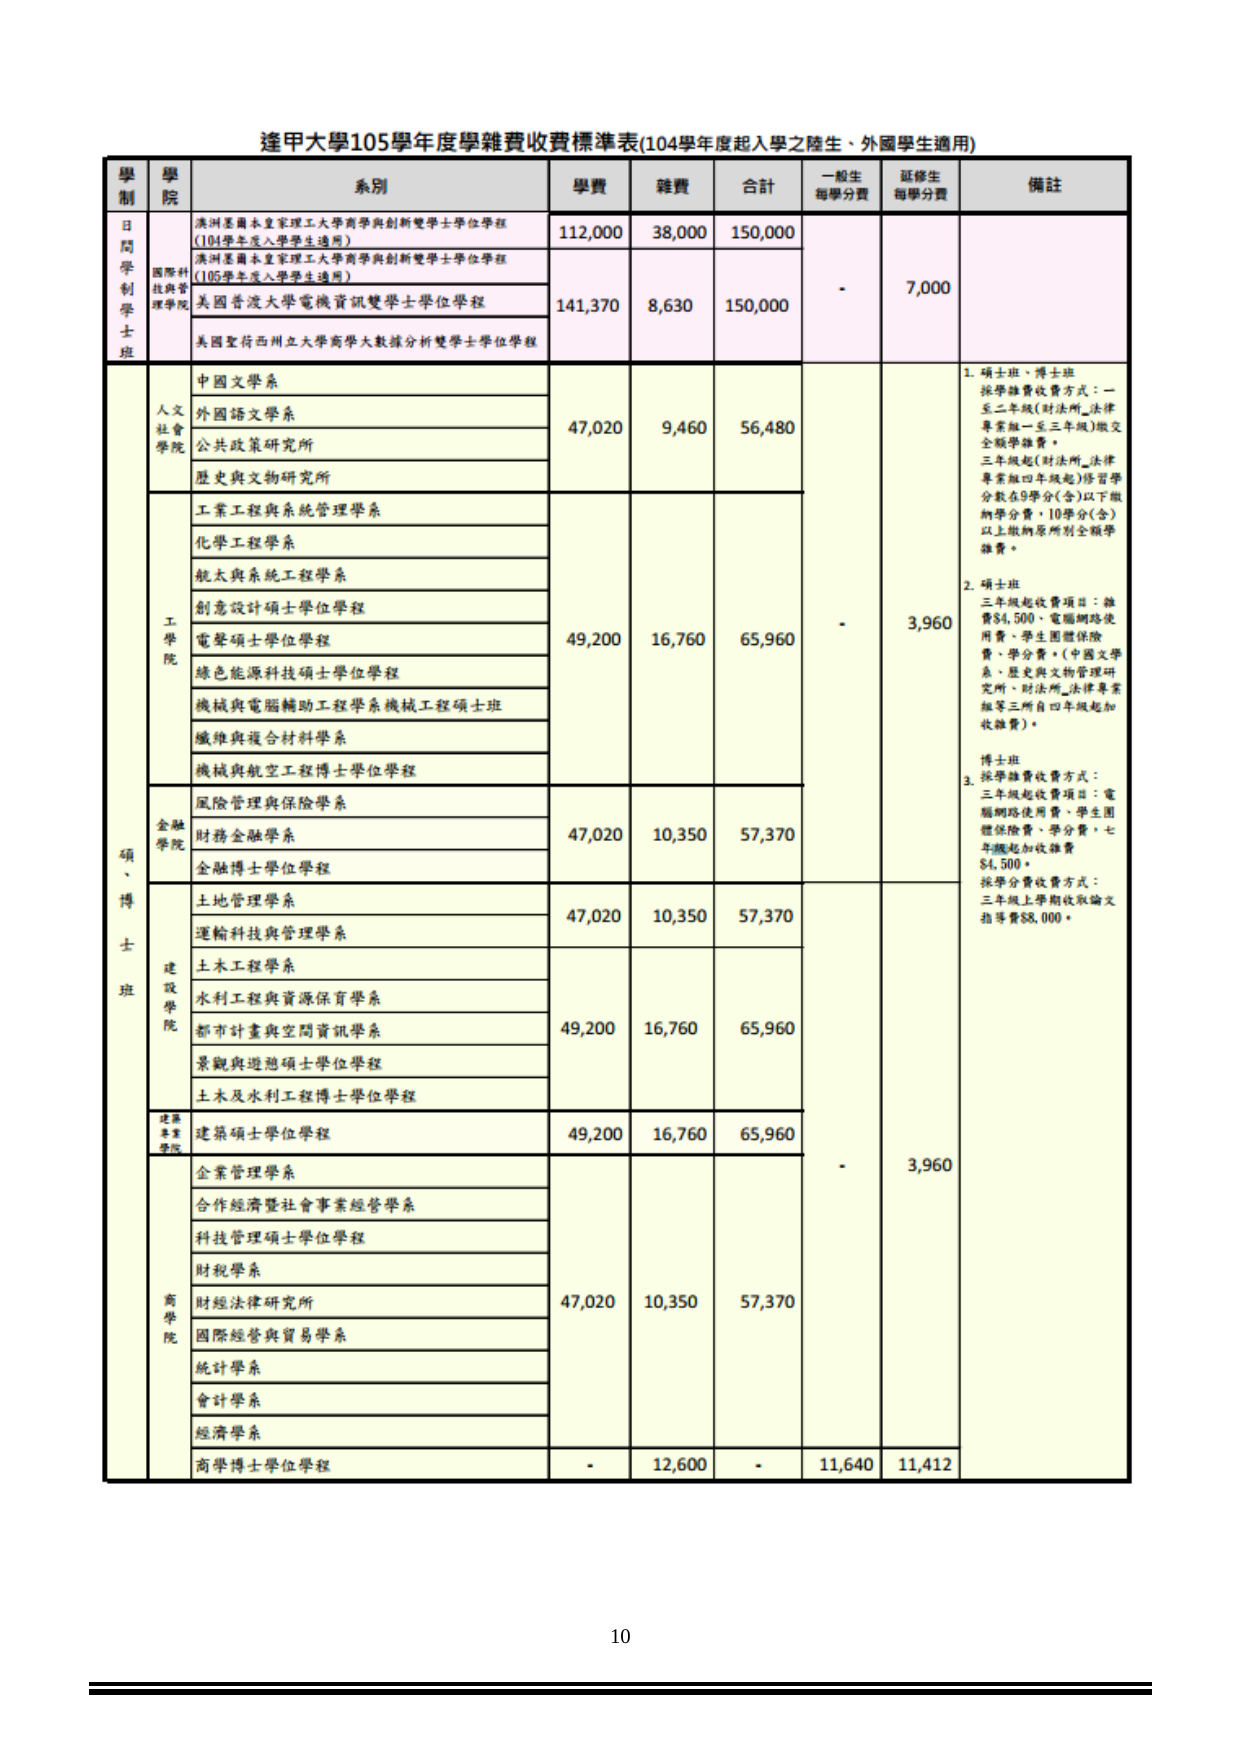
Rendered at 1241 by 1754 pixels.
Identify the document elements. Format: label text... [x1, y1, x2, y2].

picture [88, 102, 1150, 1505]
